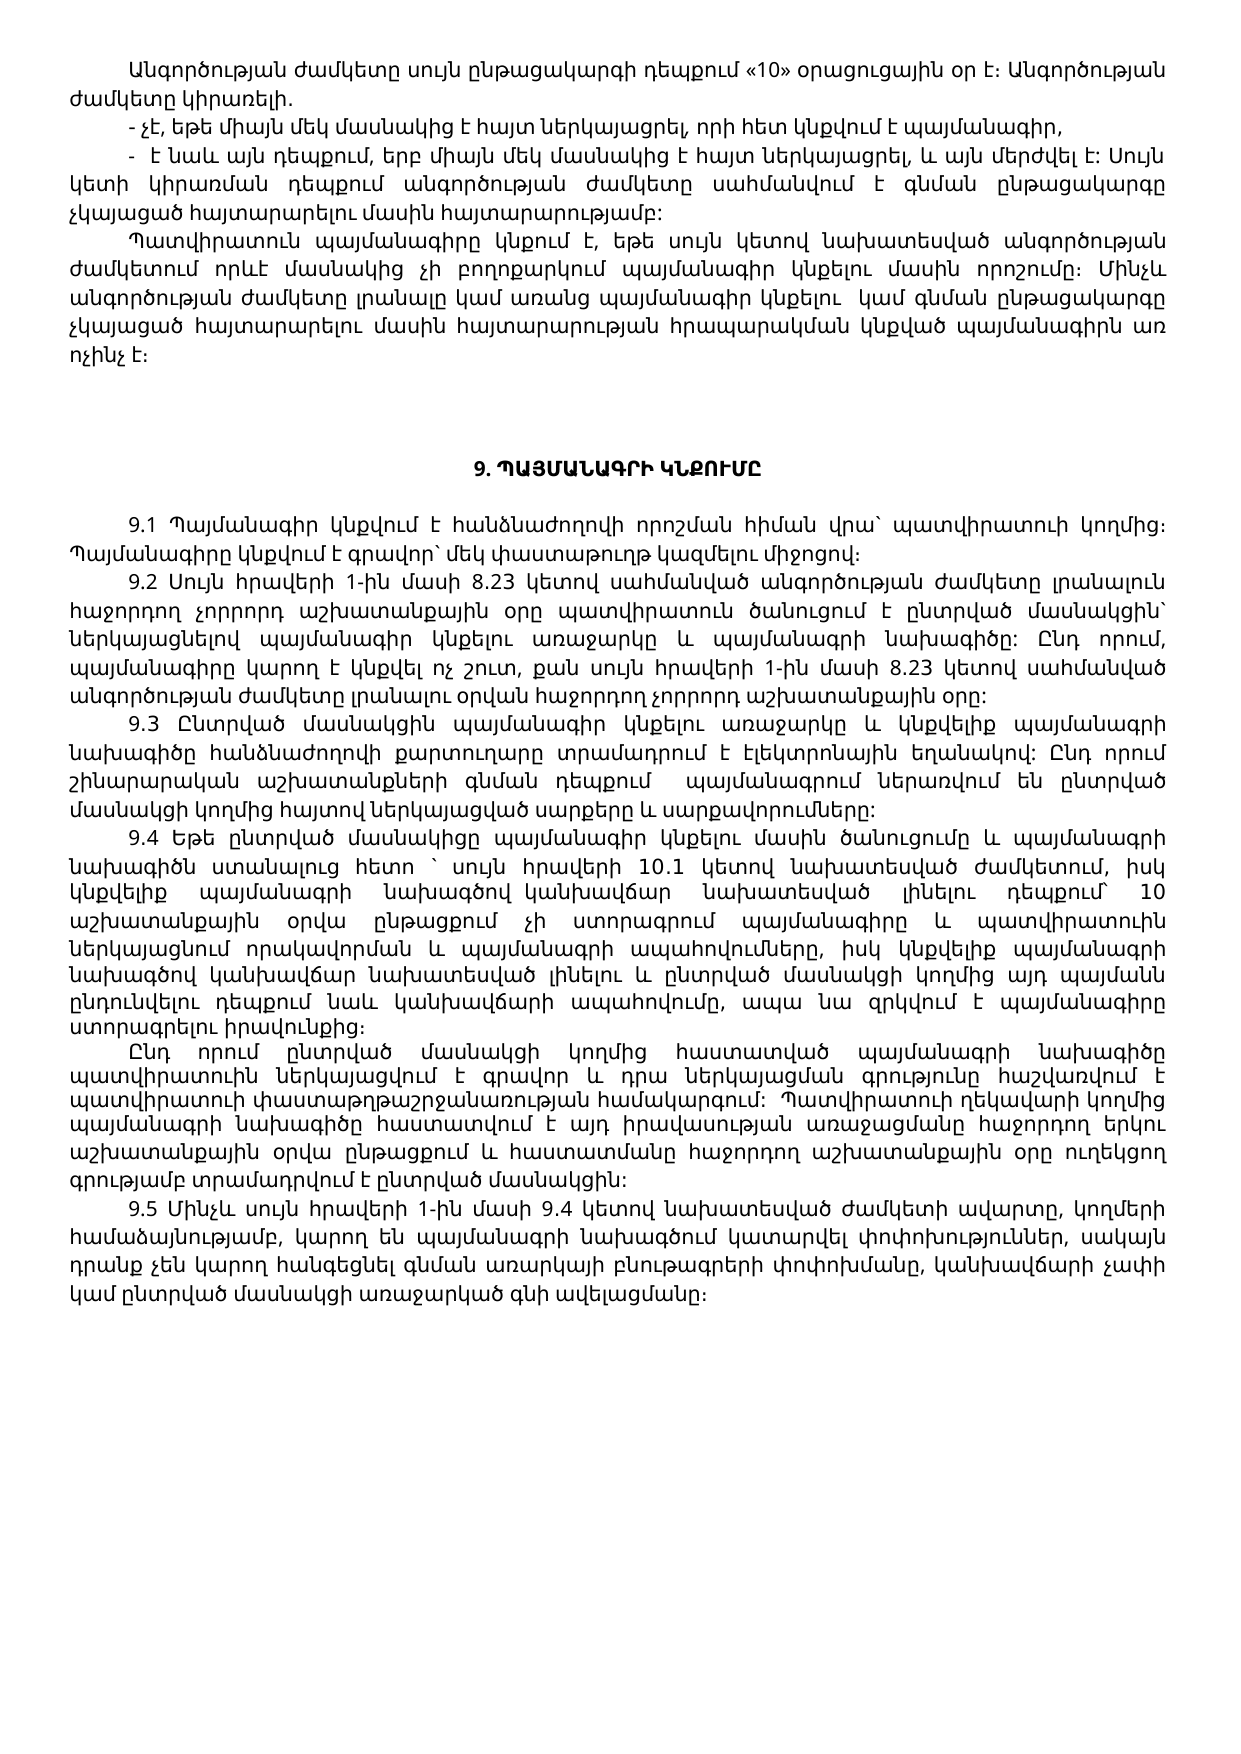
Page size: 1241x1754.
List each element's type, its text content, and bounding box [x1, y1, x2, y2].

text Ընդ որում ընտրված մասնակցի կողմից հաստատված պայմանագրի նախագիծը պատվիրատուին ներկայացվում է գրավոր և դրա ներկայացման գրությունը հաշվառվում է պատվիրատուի փաստաթղթաշրջանառության համակարգում: Պատվիրատուի ղեկավարի կողմից պայմանագրի նախագիծը հաստատվում է այդ իրավասության առաջացմանը հաջորդող երկու աշխատանքային օրվա ընթացքում և հաստատմանը հաջորդող աշխատանքային օրը ուղեկցող գրությամբ տրամադրվում է ընտրված մասնակցին: [69, 1040, 1167, 1194]
text 9.1 Պայմանագիր կնքվում է հանձնաժողովի որոշման հիման վրա` պատվիրատուի կողմից։ Պայմանագիրը կնքվում է գրավոր` մեկ փաստաթուղթ կազմելու միջոցով։ [69, 511, 1167, 567]
text Պատվիրատուն պայմանագիրը կնքում է, եթե սույն կետով նախատեսված անգործության ժամկետում որևէ մասնակից չի բողոքարկում պայմանագիր կնքելու մասին որոշումը։ Մինչև անգործության ժամկետը լրանալը կամ առանց պայմանագիր կնքելու կամ գնման ընթացակարգը չկայացած հայտարարելու մասին հայտարարության հրապարակման կնքված պայմանագիրն առ ոչինչ է։ [69, 226, 1167, 368]
text 9.5 Մինչև սույն հրավերի 1-ին մասի 9.4 կետով նախատեսված ժամկետի ավարտը, կողմերի համաձայնությամբ, կարող են պայմանագրի նախագծում կատարվել փոփոխություններ, սակայն դրանք չեն կարող հանգեցնել գնման առարկայի բնութագրերի փոփոխմանը, կանխավճարի չափի կամ ընտրված մասնակցի առաջարկած գնի ավելացմանը։ [69, 1194, 1167, 1307]
text - չէ, եթե միայն մեկ մասնակից է հայտ ներկայացրել, որի հետ կնքվում է պայմանագիր, [69, 112, 1167, 141]
text 9.3 Ընտրված մասնակցին պայմանագիր կնքելու առաջարկը և կնքվելիք պայմանագրի նախագիծը հանձնաժողովի քարտուղարը տրամադրում է էլեկտրոնային եղանակով: Ընդ որում շինարարական աշխատանքների գնման դեպքում պայմանագրում ներառվում են ընտրված մասնակցի կողմից հայտով ներկայացված սարքերը և սարքավորումները: [69, 709, 1167, 823]
text 9.4 Եթե ընտրված մասնակիցը պայմանագիր կնքելու մասին ծանուցումը և պայմանագրի նախագիծն ստանալուց հետո ` սույն հրավերի 10․1 կետով նախատեսված ժամկետում, իսկ կնքվելիք պայմանագրի նախագծով կանխավճար նախատեսված լինելու դեպքում՝ 10 աշխատանքային օրվա ընթացքում չի ստորագրում պայմանագիրը և պատվիրատուին ներկայացնում որակավորման և պայմանագրի ապահովումները, իսկ կնքվելիք պայմանագրի նախագծով կանխավճար նախատեսված լինելու և ընտրված մասնակցի կողմից այդ պայմանն ընդունվելու դեպքում նաև կանխավճարի ապահովումը, ապա նա զրկվում է պայմանագիրը ստորագրելու իրավունքից։ [69, 823, 1167, 1040]
text 9. ՊԱՅՄԱՆԱԳՐԻ ԿՆՔՈՒՄԸ [69, 454, 1167, 482]
text - է նաև այն դեպքում, երբ միայն մեկ մասնակից է հայտ ներկայացրել, և այն մերժվել է: Սույն կետի կիրառման դեպքում անգործության ժամկետը սահմանվում է գնման ընթացակարգը չկայացած հայտարարելու մասին հայտարարությամբ: [69, 141, 1167, 226]
text 9.2 Սույն հրավերի 1-ին մասի 8.23 կետով սահմանված անգործության ժամկետը լրանալուն հաջորդող չորրորդ աշխատանքային օրը պատվիրատուն ծանուցում է ընտրված մասնակցին` ներկայացնելով պայմանագիր կնքելու առաջարկը և պայմանագրի նախագիծը: Ընդ որում, պայմանագիրը կարող է կնքվել ոչ շուտ, քան սույն հրավերի 1-ին մասի 8.23 կետով սահմանված անգործության ժամկետը լրանալու օրվան հաջորդող չորրորդ աշխատանքային օրը: [69, 567, 1167, 709]
text Անգործության ժամկետը սույն ընթացակարգի դեպքում «10» օրացուցային օր է։ Անգործության ժամկետը կիրառելի. [69, 56, 1167, 112]
